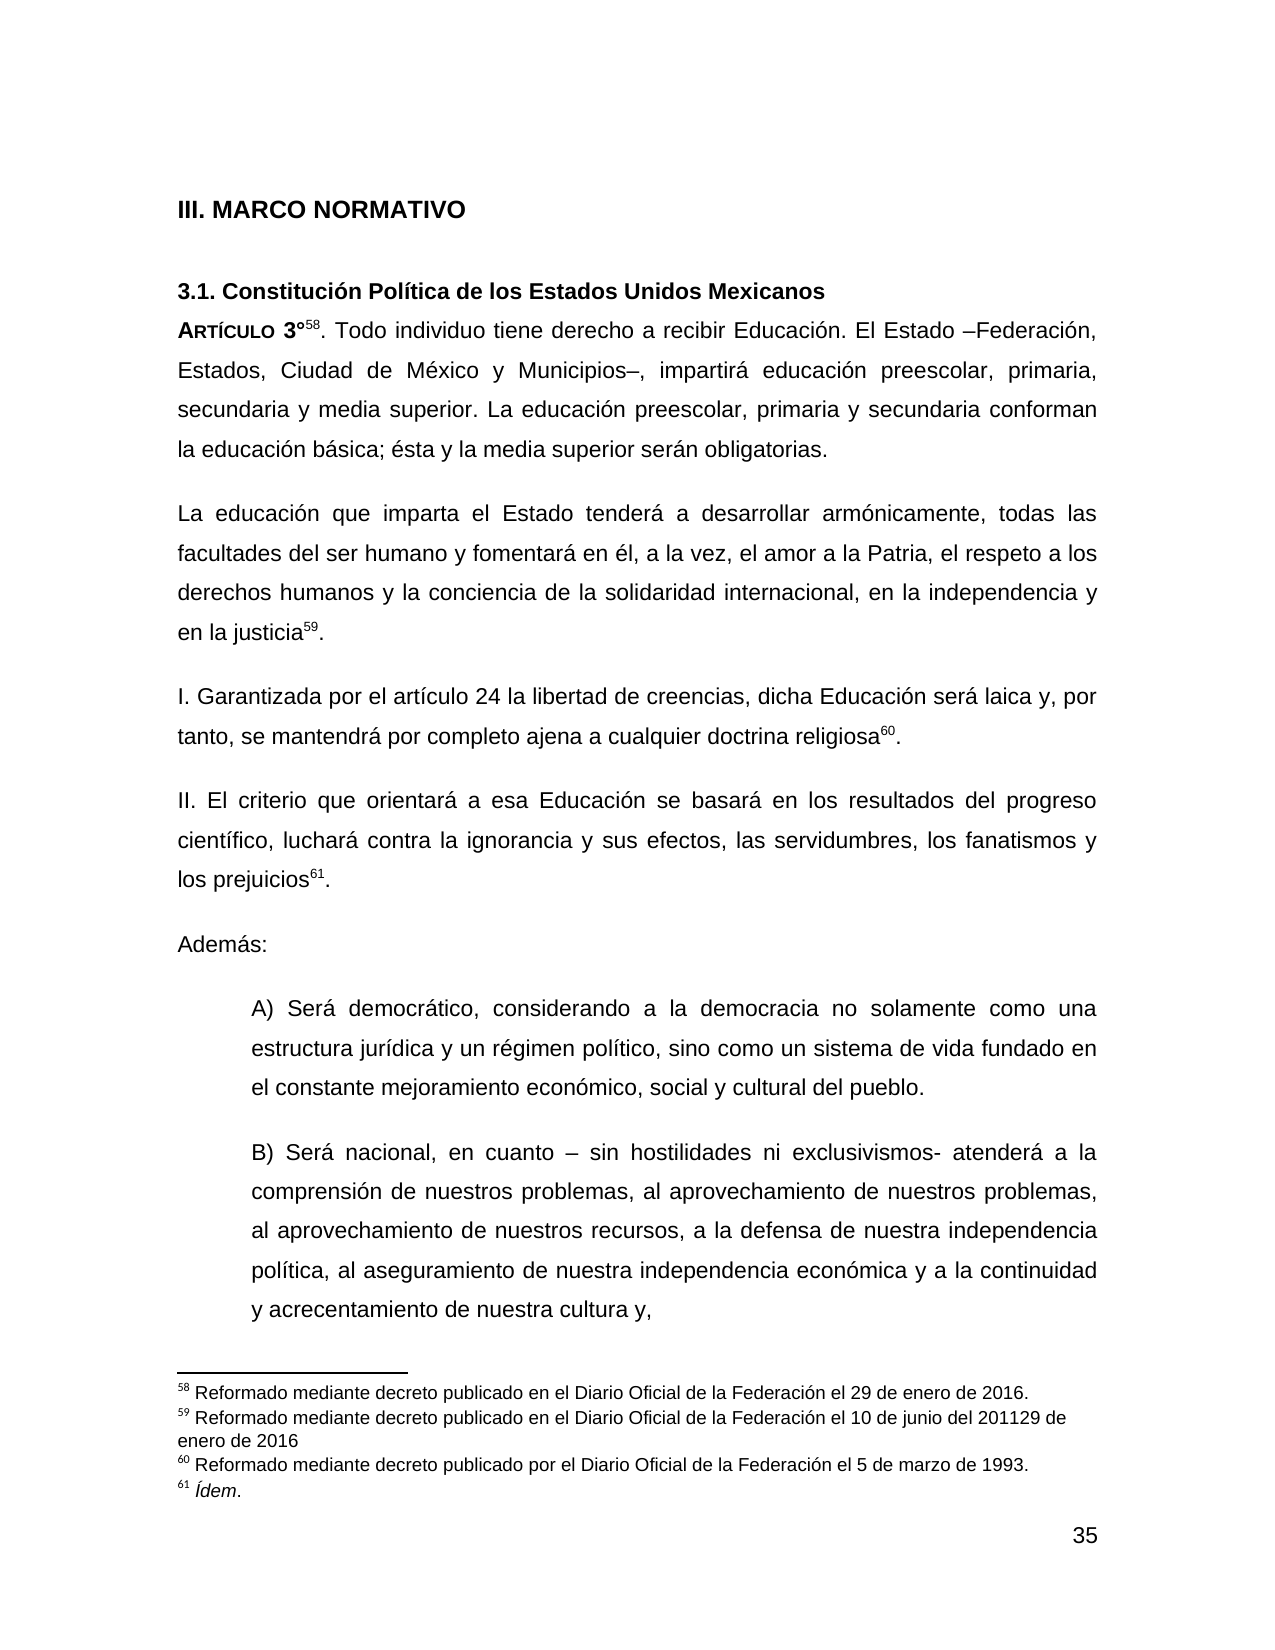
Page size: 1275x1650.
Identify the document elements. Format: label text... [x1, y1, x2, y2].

text A) Será democrático, considerando a la democracia no solamente como una estructura jurídica y un régimen político, sino como un sistema de vida fundado en el constante mejoramiento económico, social y cultural del pueblo. [251, 995, 1098, 1100]
text I. Garantizada por el artículo 24 la libertad de creencias, dicha Educación será laica y, por tanto, se mantendrá por completo ajena a cualquier doctrina religiosa. [177, 683, 1098, 749]
text La educación que imparta el Estado tenderá a desarrollar armónicamente, todas las facultades del ser humano y fomentará en él, a la vez, el amor a la Patria, el respeto a los derechos humanos y la conciencia de la solidaridad internacional, en la independencia y en la justicia. [177, 500, 1098, 645]
text II. El criterio que orientará a esa Educación se basará en los resultados del progreso científico, luchará contra la ignorancia y sus efectos, las servidumbres, los fanatismos y los prejuicios. [177, 787, 1098, 892]
text 3.1. Constitución Política de los Estados Unidos Mexicanos [177, 278, 1098, 304]
text B) Será nacional, en cuanto – sin hostilidades ni exclusivismos- atenderá a la comprensión de nuestros problemas, al aprovechamiento de nuestros problemas, al aprovechamiento de nuestros recursos, a la defensa de nuestra independencia política, al aseguramiento de nuestra independencia económica y a la continuidad y acrecentamiento de nuestra cultura y, [251, 1138, 1098, 1323]
text III. MARCO NORMATIVO [177, 195, 1098, 224]
text Además: [177, 931, 1098, 957]
text Artículo 3°. Todo individuo tiene derecho a recibir Educación. El Estado –Federación, Estados, Ciudad de México y Municipios–, impartirá educación preescolar, primaria, secundaria y media superior. La educación preescolar, primaria y secundaria conforman la educación básica; ésta y la media superior serán obligatorias. [177, 317, 1098, 462]
